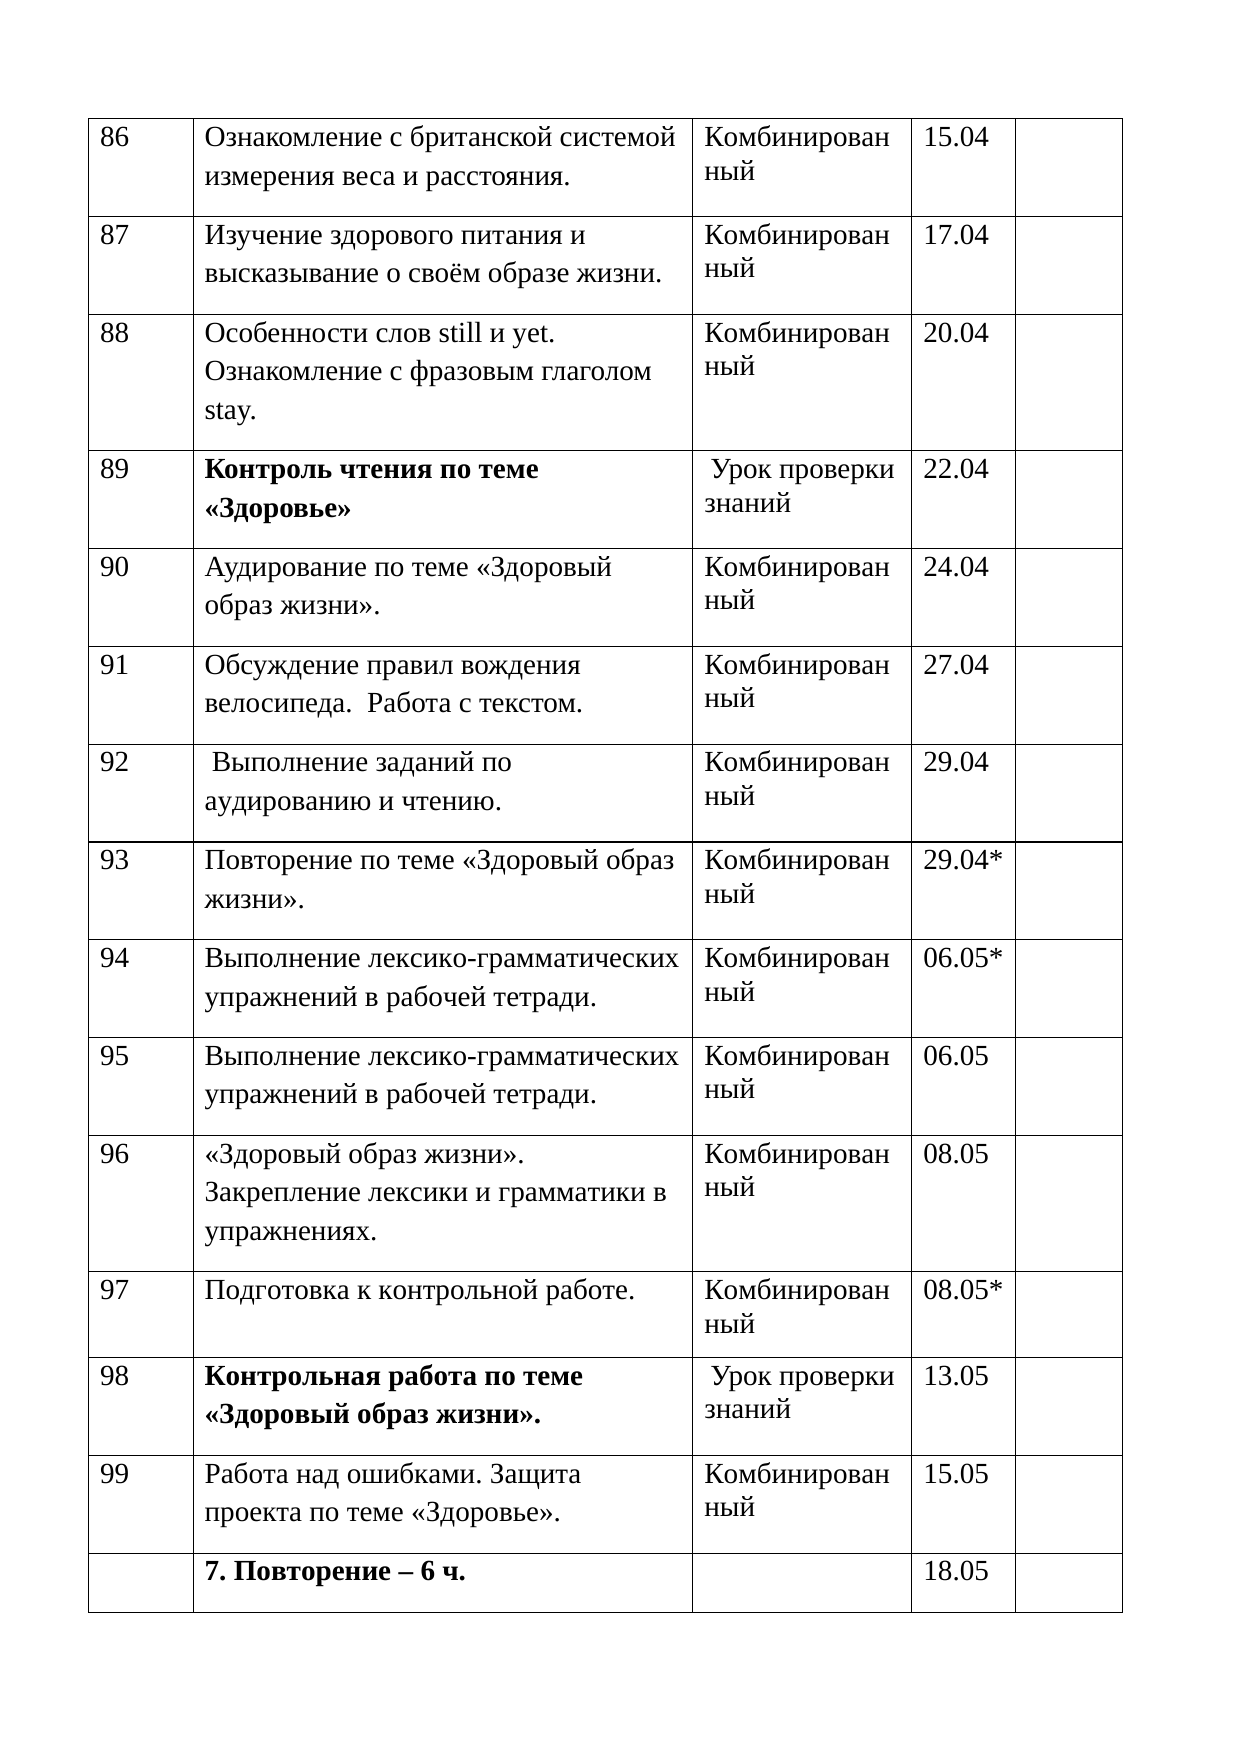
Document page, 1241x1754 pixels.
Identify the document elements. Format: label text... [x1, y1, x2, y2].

table_cell 06.05 [912, 1038, 1015, 1135]
table_cell [1016, 843, 1122, 939]
table_cell 91 [89, 647, 193, 743]
table_cell 93 [89, 843, 193, 939]
table_cell 88 [89, 315, 193, 450]
table_cell 29.04* [912, 843, 1015, 939]
table_cell 06.05* [912, 940, 1015, 1037]
table_cell Особенности слов still и yet. Ознакомление с фразовым глаголом stay. [194, 315, 692, 450]
table_cell Работа над ошибками. Защита проекта по теме «Здоровье». [194, 1456, 692, 1552]
table_cell Урок проверки знаний [693, 1358, 911, 1455]
table_cell 99 [89, 1456, 193, 1552]
table_cell Комбинирован ный [693, 1136, 911, 1271]
table_cell Комбинирован ный [693, 647, 911, 743]
table_cell 22.04 [912, 451, 1015, 548]
table_cell 94 [89, 940, 193, 1037]
table_cell [1016, 1554, 1122, 1612]
table_cell [1016, 1136, 1122, 1271]
table_cell 87 [89, 217, 193, 314]
table_cell Урок проверки знаний [693, 451, 911, 548]
table_cell Комбинирован ный [693, 1456, 911, 1552]
table_cell Выполнение лексико-грамматических упражнений в рабочей тетради. [194, 1038, 692, 1135]
table_cell [1016, 315, 1122, 450]
table_cell [1016, 451, 1122, 548]
table_cell 96 [89, 1136, 193, 1271]
table_cell Комбинирован ный [693, 745, 911, 841]
table_cell 97 [89, 1272, 193, 1357]
table_cell 15.05 [912, 1456, 1015, 1552]
table_cell [1016, 1272, 1122, 1357]
table_cell 98 [89, 1358, 193, 1455]
table_cell 24.04 [912, 549, 1015, 646]
table_cell Комбинирован ный [693, 549, 911, 646]
table_cell 15.04 [912, 119, 1015, 216]
table_cell 92 [89, 745, 193, 841]
table_cell Комбинирован ный [693, 843, 911, 939]
table_cell 27.04 [912, 647, 1015, 743]
table_cell Комбинирован ный [693, 940, 911, 1037]
table_cell 18.05 [912, 1554, 1015, 1612]
table_cell 13.05 [912, 1358, 1015, 1455]
table_cell 08.05* [912, 1272, 1015, 1357]
table_cell Изучение здорового питания и высказывание о своём образе жизни. [194, 217, 692, 314]
table_cell Ознакомление с британской системой измерения веса и расстояния. [194, 119, 692, 216]
table_cell Контрольная работа по теме «Здоровый образ жизни». [194, 1358, 692, 1455]
table_cell 29.04 [912, 745, 1015, 841]
table_cell Выполнение лексико-грамматических упражнений в рабочей тетради. [194, 940, 692, 1037]
table_cell Подготовка к контрольной работе. [194, 1272, 692, 1357]
table_cell Комбинирован ный [693, 1272, 911, 1357]
table_cell 20.04 [912, 315, 1015, 450]
table_cell Выполнение заданий по аудированию и чтению. [194, 745, 692, 841]
table_cell Повторение по теме «Здоровый образ жизни». [194, 843, 692, 939]
table_cell [1016, 119, 1122, 216]
table_cell 7. Повторение – 6 ч. [194, 1554, 692, 1612]
table_cell [1016, 745, 1122, 841]
table_cell [89, 1554, 193, 1612]
table_cell Обсуждение правил вождения велосипеда. Работа с текстом. [194, 647, 692, 743]
table_cell Комбинирован ный [693, 119, 911, 216]
table_cell 95 [89, 1038, 193, 1135]
table_cell Контроль чтения по теме «Здоровье» [194, 451, 692, 548]
table_cell Аудирование по теме «Здоровый образ жизни». [194, 549, 692, 646]
table_cell Комбинирован ный [693, 217, 911, 314]
table_cell [1016, 217, 1122, 314]
table_cell [1016, 647, 1122, 743]
table_cell «Здоровый образ жизни». Закрепление лексики и грамматики в упражнениях. [194, 1136, 692, 1271]
table_cell 86 [89, 119, 193, 216]
table_cell 08.05 [912, 1136, 1015, 1271]
table_cell [1016, 940, 1122, 1037]
table_cell Комбинирован ный [693, 1038, 911, 1135]
table_cell 89 [89, 451, 193, 548]
table_cell [693, 1554, 911, 1612]
table_cell Комбинирован ный [693, 315, 911, 450]
table_cell [1016, 1456, 1122, 1552]
table_cell 90 [89, 549, 193, 646]
table_cell [1016, 1038, 1122, 1135]
table_cell [1016, 1358, 1122, 1455]
table_cell [1016, 549, 1122, 646]
table_cell 17.04 [912, 217, 1015, 314]
